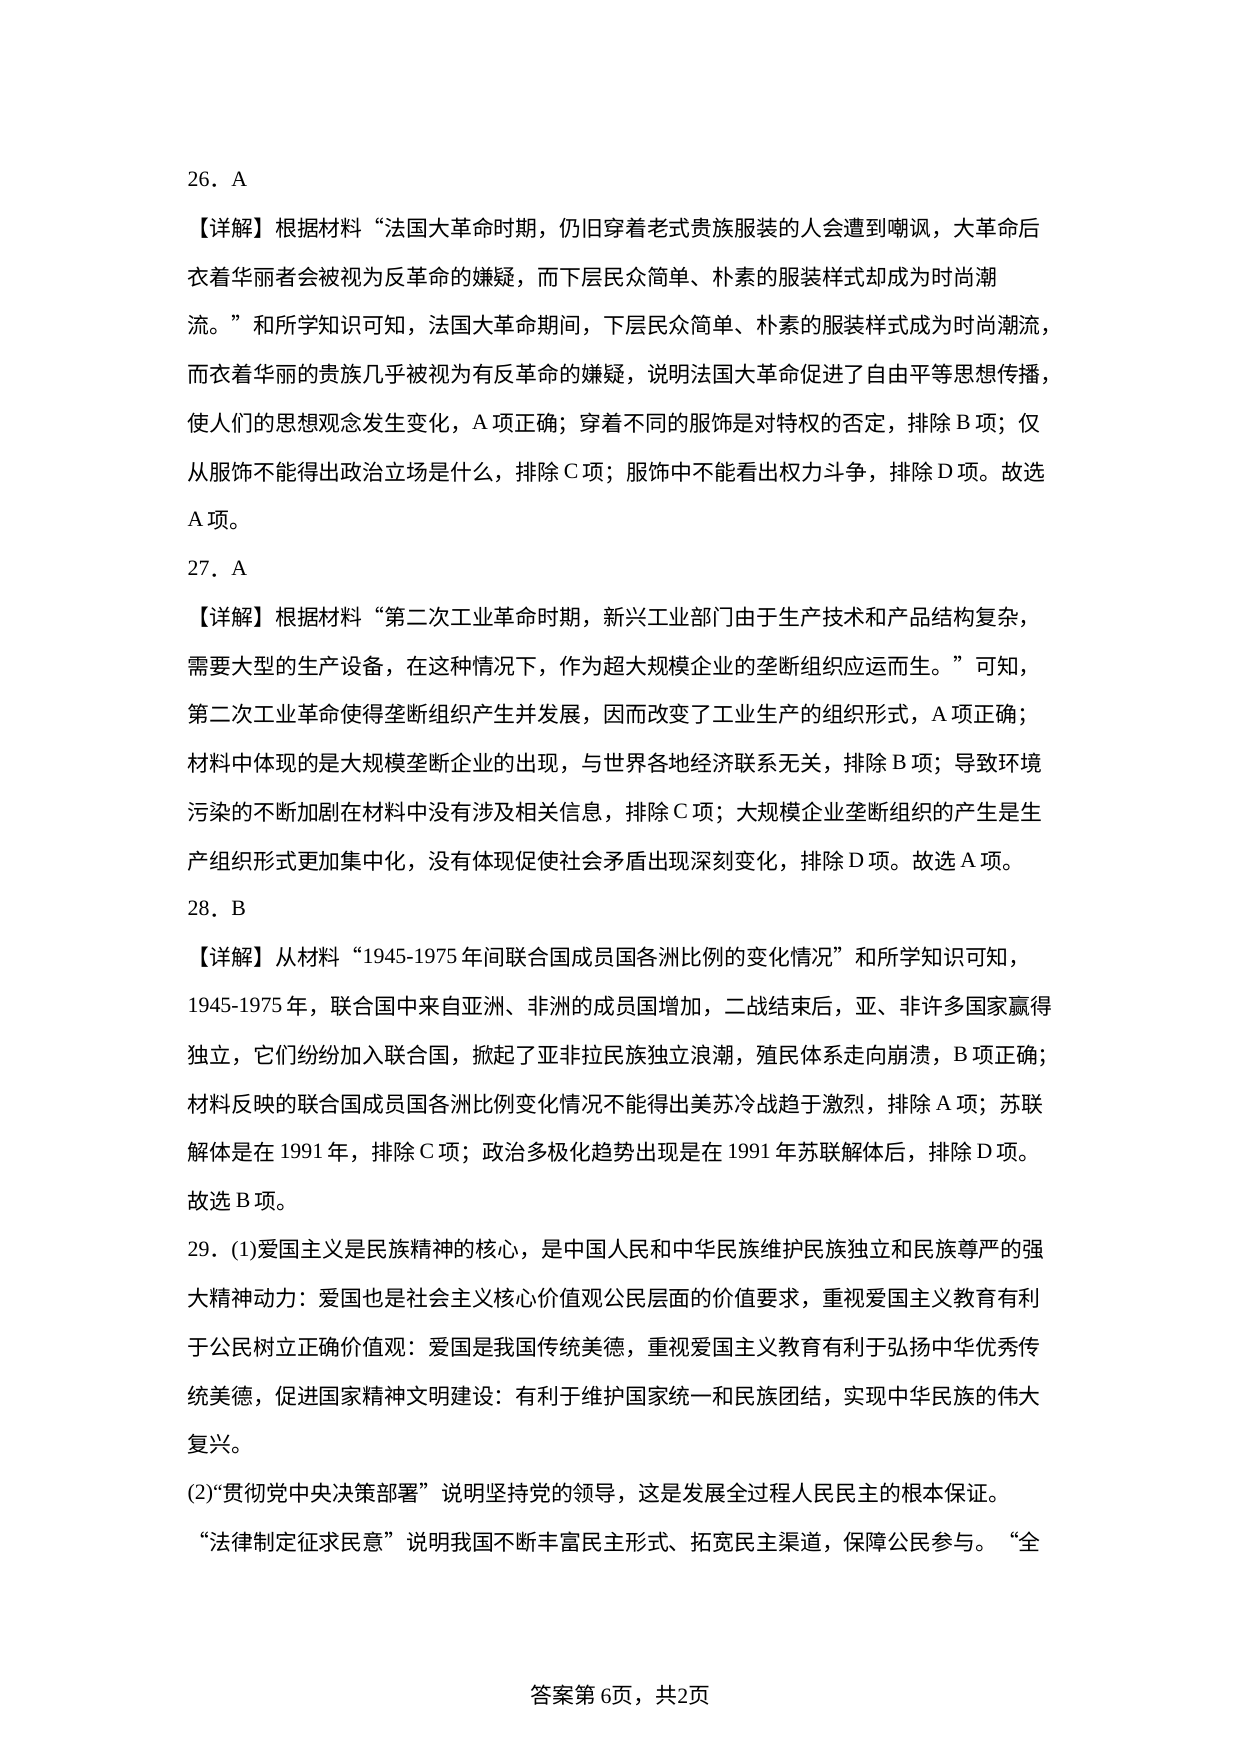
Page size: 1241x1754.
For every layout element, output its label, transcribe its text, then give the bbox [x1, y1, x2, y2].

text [187, 1475, 1053, 1557]
text 28．B [187, 892, 1053, 924]
text 26．A [187, 162, 1053, 194]
text 【详解】根据材料“第二次工业革命时期，新兴工业部门由于生产技术和产品结构复杂，需要大型的生产设备，在这种情况下，作为超大规模企业的垄断组织应运而生。”可知，第二次工业革命使得垄断组织产生并发展，因而改变了工业生产的组织形式，A项正确；材料中体现的是大规模垄断企业的出现，与世界各地经济联系无关，排除B项；导致环境污染的不断加剧在材料中没有涉及相关信息，排除C项；大规模企业垄断组织的产生是生产组织形式更加集中化，没有体现促使社会矛盾出现深刻变化，排除D项。故选A项。 [187, 599, 1053, 876]
text 27．A [187, 551, 1053, 584]
text 【详解】从材料“1945-1975年间联合国成员国各洲比例的变化情况”和所学知识可知，1945-1975年，联合国中来自亚洲、非洲的成员国增加，二战结束后，亚、非许多国家赢得独立，它们纷纷加入联合国，掀起了亚非拉民族独立浪潮，殖民体系走向崩溃，B项正确；材料反映的联合国成员国各洲比例变化情况不能得出美苏冷战趋于激烈，排除A项；苏联解体是在1991年，排除C项；政治多极化趋势出现是在1991年苏联解体后，排除D项。故选B项。 [187, 940, 1053, 1216]
text 【详解】根据材料“法国大革命时期，仍旧穿着老式贵族服装的人会遭到嘲讽，大革命后衣着华丽者会被视为反革命的嫌疑，而下层民众简单、朴素的服装样式却成为时尚潮流。”和所学知识可知，法国大革命期间，下层民众简单、朴素的服装样式成为时尚潮流，而衣着华丽的贵族几乎被视为有反革命的嫌疑，说明法国大革命促进了自由平等思想传播，使人们的思想观念发生变化，A项正确；穿着不同的服饰是对特权的否定，排除B项；仅从服饰不能得出政治立场是什么，排除C项；服饰中不能看出权力斗争，排除D项。故选A项。 [187, 210, 1053, 535]
text 29．(1)爱国主义是民族精神的核心，是中国人民和中华民族维护民族独立和民族尊严的强大精神动力：爱国也是社会主义核心价值观公民层面的价值要求，重视爱国主义教育有利于公民树立正确价值观：爱国是我国传统美德，重视爱国主义教育有利于弘扬中华优秀传统美德，促进国家精神文明建设：有利于维护国家统一和民族团结，实现中华民族的伟大复兴。 [187, 1232, 1053, 1459]
